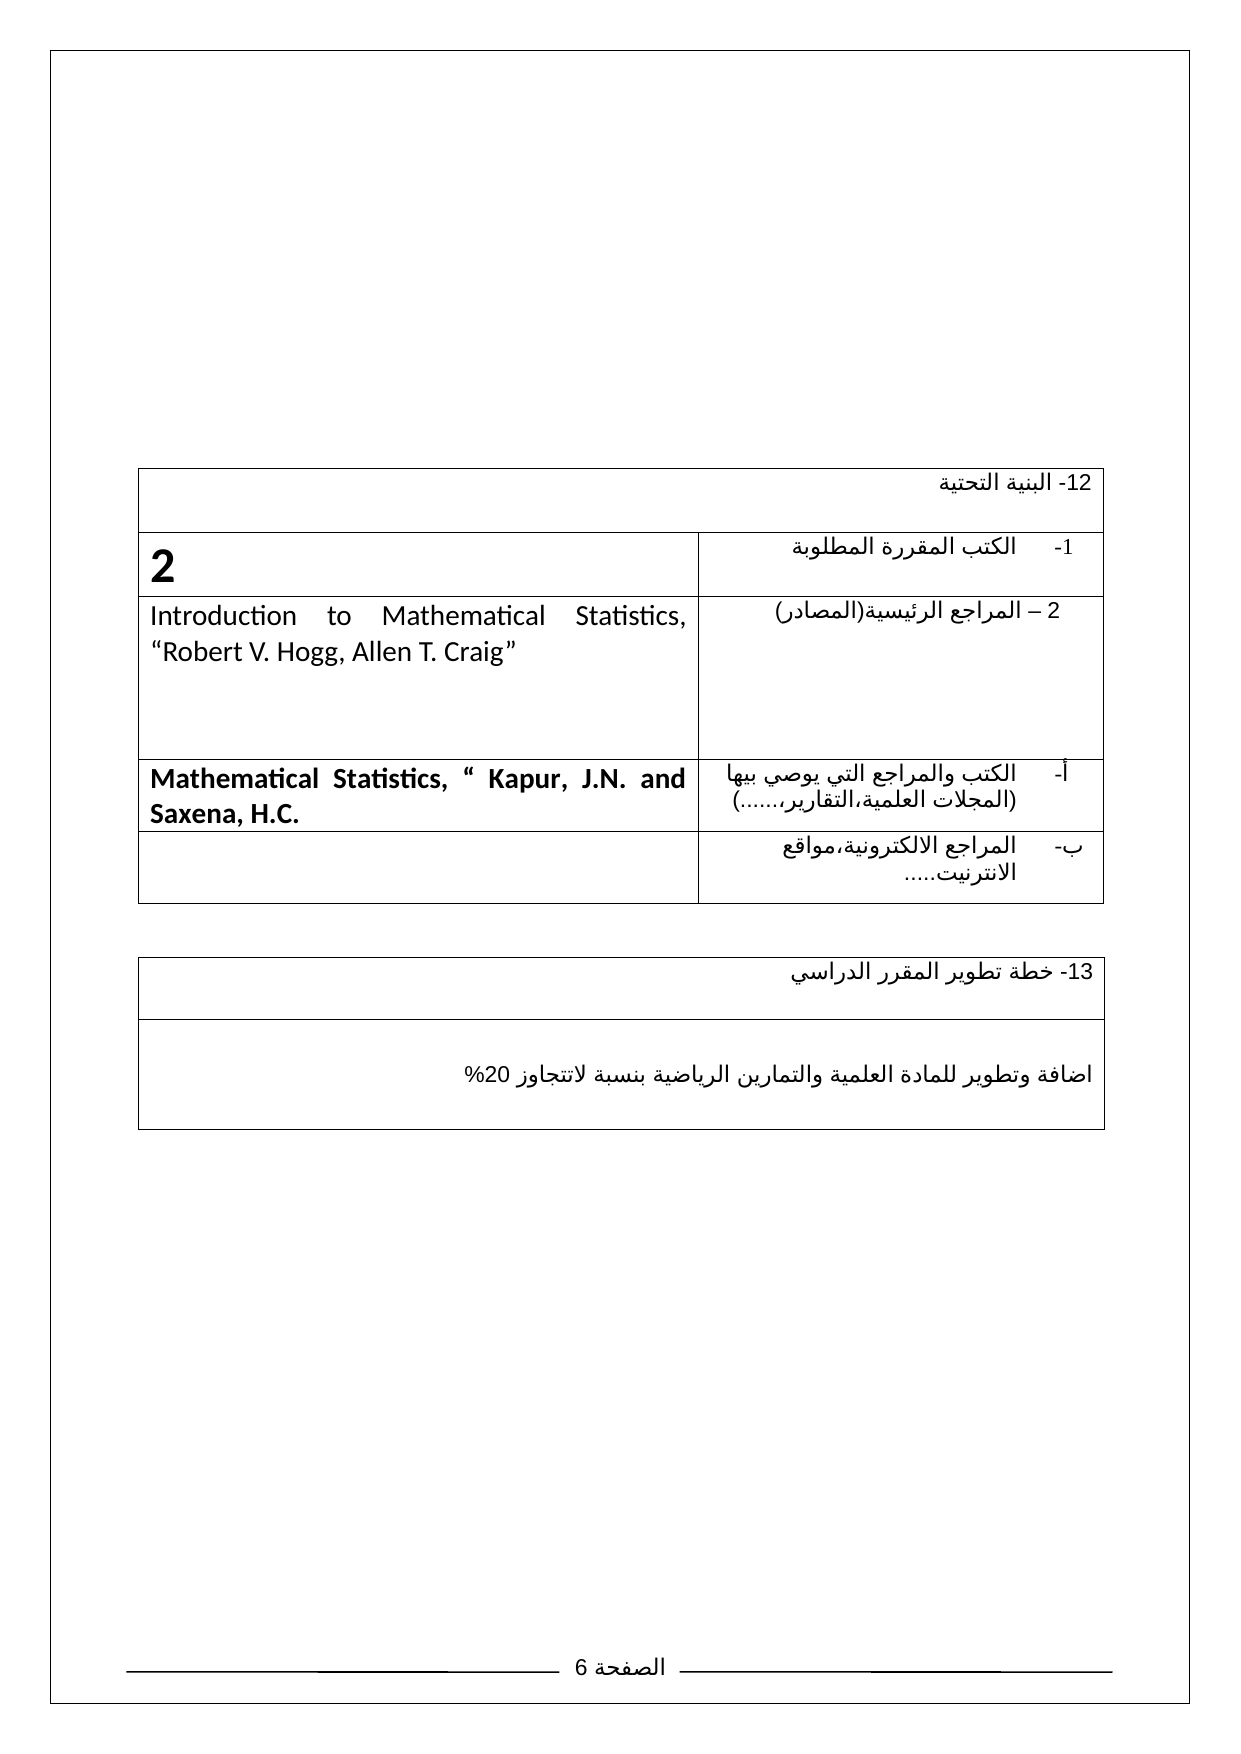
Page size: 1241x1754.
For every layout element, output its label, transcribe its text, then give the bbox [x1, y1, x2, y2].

table_cell [139, 832, 698, 903]
table_cell Mathematical Statistics, “ Kapur, J.N. and Saxena, H.C. [139, 760, 698, 831]
table_cell 2 [139, 533, 698, 596]
table_cell المراجع الالكترونية،مواقع الانترنيت..... [699, 832, 1103, 903]
table_cell الكتب والمراجع التي يوصي بيها (المجلات العلمية،التقارير،......) [699, 760, 1103, 831]
table_header 13- خطة تطوير المقرر الدراسي [139, 958, 1104, 1019]
table_cell 2 – المراجع الرئيسية(المصادر) [699, 597, 1103, 759]
table_cell Introduction to Mathematical Statistics, “Robert V. Hogg, Allen T. Craig” [139, 597, 698, 759]
table_header 12- البنية التحتية [139, 469, 1103, 532]
table_cell الكتب المقررة المطلوبة [699, 533, 1103, 596]
table_cell اضافة وتطوير للمادة العلمية والتمارين الرياضية بنسبة لاتتجاوز 20% [139, 1020, 1104, 1129]
